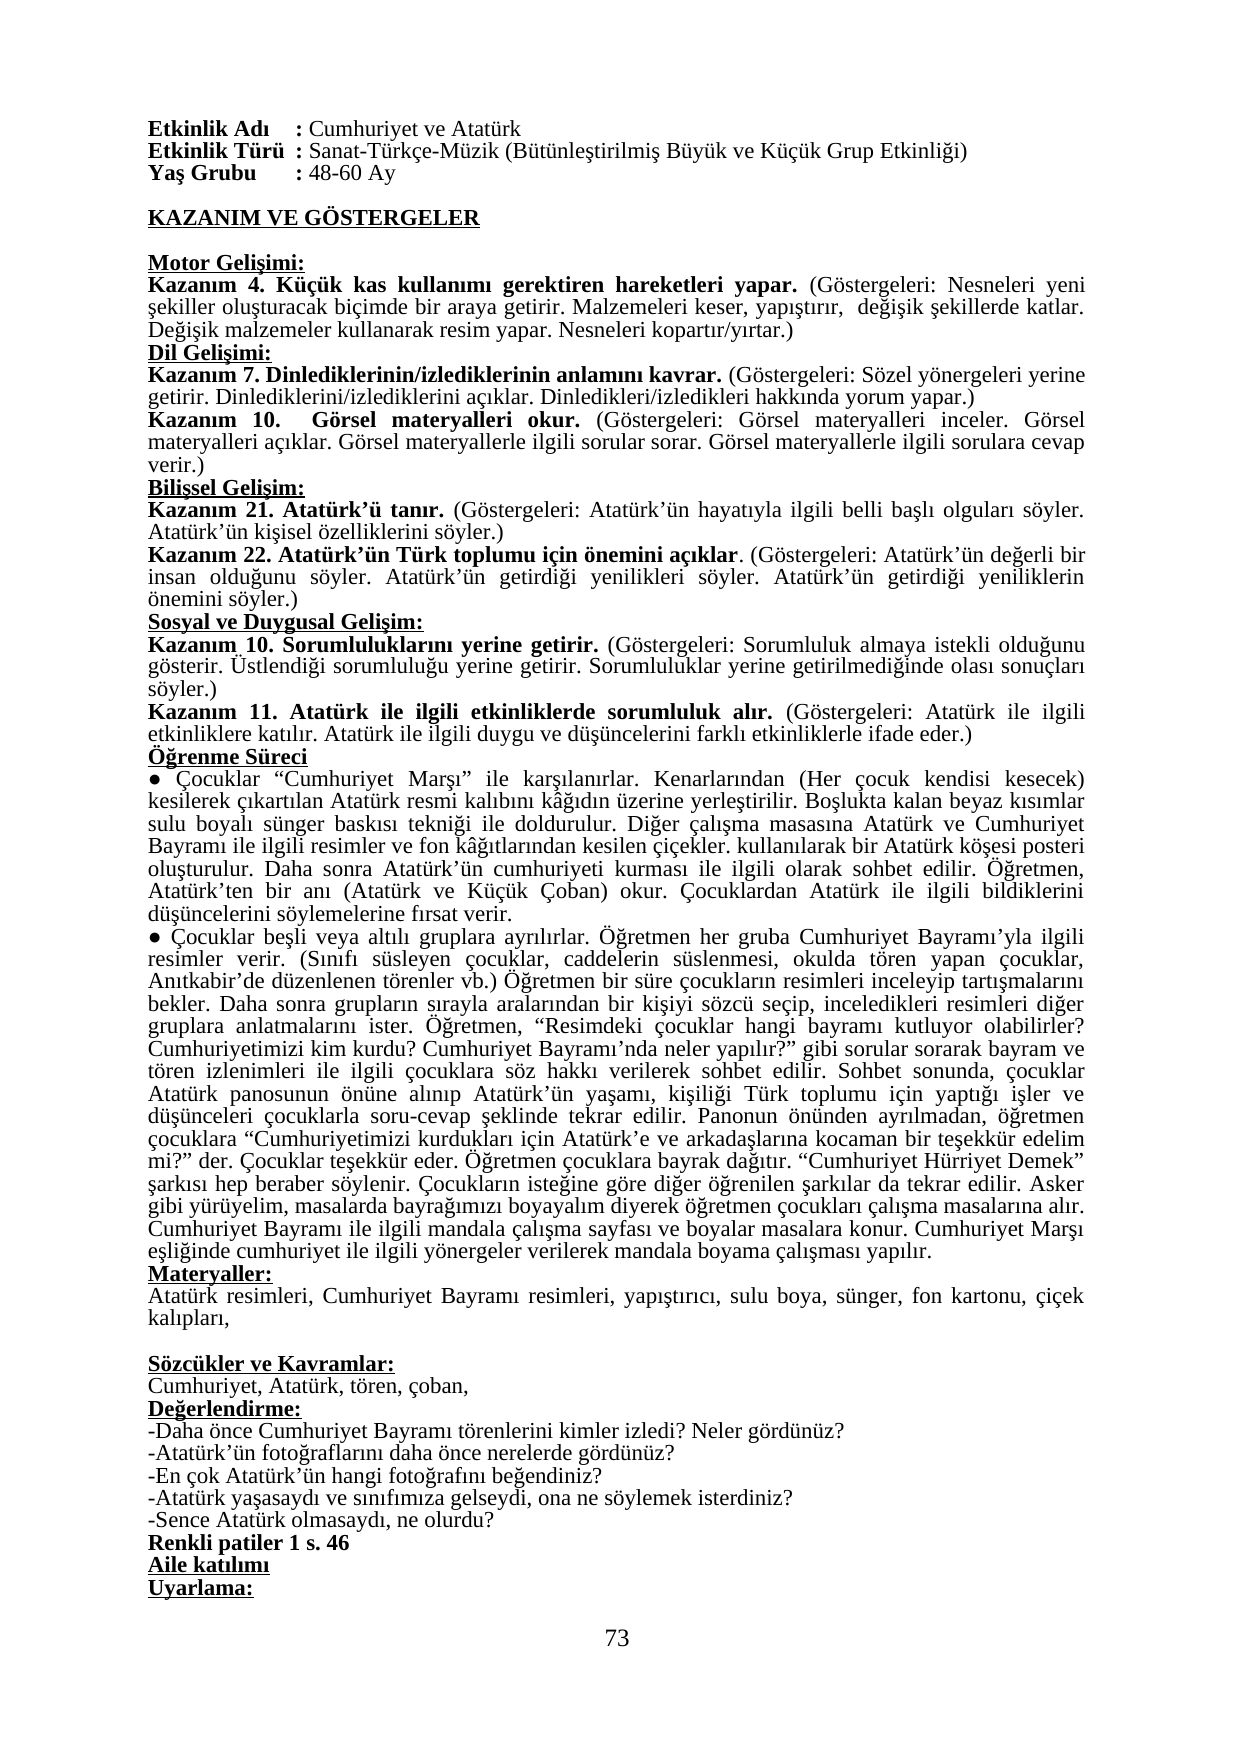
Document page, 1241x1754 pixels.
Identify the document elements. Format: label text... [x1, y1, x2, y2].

text Renkli patiler 1 s. 46 [148, 1532, 1086, 1555]
text Kazanım 10. Sorumluluklarını yerine getirir. (Göstergeleri: Sorumluluk almaya istekli olduğunu gösterir. Üstlendiği sorumluluğu yerine getirir. Sorumluluklar yerine getirilmediğinde olası sonuçları söyler.) [148, 634, 1086, 701]
text Bilişsel Gelişim: [148, 477, 1086, 499]
text Yaş Grubu : 48-60 Ay [148, 163, 1086, 185]
text ● Çocuklar “Cumhuriyet Marşı” ile karşılanırlar. Kenarlarından (Her çocuk kendisi kesecek) kesilerek çıkartılan Atatürk resmi kalıbını kâğıdın üzerine yerleştirilir. Boşlukta kalan beyaz kısımlar sulu boyalı sünger baskısı tekniği ile doldurulur. Diğer çalışma masasına Atatürk ve Cumhuriyet Bayramı ile ilgili resimler ve fon kâğıtlarından kesilen çiçekler. kullanılarak bir Atatürk köşesi posteri oluşturulur. Daha sonra Atatürk’ün cumhuriyeti kurması ile ilgili olarak sohbet edilir. Öğretmen, Atatürk’ten bir anı (Atatürk ve Küçük Çoban) okur. Çocuklardan Atatürk ile ilgili bildiklerini düşüncelerini söylemelerine fırsat verir. [148, 769, 1086, 926]
text Atatürk resimleri, Cumhuriyet Bayramı resimleri, yapıştırıcı, sulu boya, sünger, fon kartonu, çiçek kalıpları, [148, 1286, 1086, 1331]
text Uyarlama: [148, 1577, 1086, 1599]
text Cumhuriyet, Atatürk, tören, çoban, [148, 1376, 1086, 1398]
text -Atatürk yaşasaydı ve sınıfımıza gelseydi, ona ne söylemek isterdiniz? [148, 1488, 1086, 1510]
text Sosyal ve Duygusal Gelişim: [148, 612, 1086, 634]
text Değerlendirme: [148, 1398, 1086, 1420]
text ● Çocuklar beşli veya altılı gruplara ayrılırlar. Öğretmen her gruba Cumhuriyet Bayramı’yla ilgili resimler verir. (Sınıfı süsleyen çocuklar, caddelerin süslenmesi, okulda tören yapan çocuklar, Anıtkabir’de düzenlenen törenler vb.) Öğretmen bir süre çocukların resimleri inceleyip tartışmalarını bekler. Daha sonra grupların sırayla aralarından bir kişiyi sözcü seçip, inceledikleri resimleri diğer gruplara anlatmalarını ister. Öğretmen, “Resimdeki çocuklar hangi bayramı kutluyor olabilirler? Cumhuriyetimizi kim kurdu? Cumhuriyet Bayramı’nda neler yapılır?” gibi sorular sorarak bayram ve tören izlenimleri ile ilgili çocuklara söz hakkı verilerek sohbet edilir. Sohbet sonunda, çocuklar Atatürk panosunun önüne alınıp Atatürk’ün yaşamı, kişiliği Türk toplumu için yaptığı işler ve düşünceleri çocuklarla soru-cevap şeklinde tekrar edilir. Panonun önünden ayrılmadan, öğretmen çocuklara “Cumhuriyetimizi kurdukları için Atatürk’e ve arkadaşlarına kocaman bir teşekkür edelim mi?” der. Çocuklar teşekkür eder. Öğretmen çocuklara bayrak dağıtır. “Cumhuriyet Hürriyet Demek” şarkısı hep beraber söylenir. Çocukların isteğine göre diğer öğrenilen şarkılar da tekrar edilir. Asker gibi yürüyelim, masalarda bayrağımızı boyayalım diyerek öğretmen çocukları çalışma masalarına alır. Cumhuriyet Bayramı ile ilgili mandala çalışma sayfası ve boyalar masalara konur. Cumhuriyet Marşı eşliğinde cumhuriyet ile ilgili yönergeler verilerek mandala boyama çalışması yapılır. [148, 926, 1086, 1263]
text -En çok Atatürk’ün hangi fotoğrafını beğendiniz? [148, 1465, 1086, 1488]
text Dil Gelişimi: [148, 342, 1086, 365]
text Kazanım 10. Görsel materyalleri okur. (Göstergeleri: Görsel materyalleri inceler. Görsel materyalleri açıklar. Görsel materyallerle ilgili sorular sorar. Görsel materyallerle ilgili sorulara cevap verir.) [148, 409, 1086, 477]
text Kazanım 11. Atatürk ile ilgili etkinliklerde sorumluluk alır. (Göstergeleri: Atatürk ile ilgili etkinliklere katılır. Atatürk ile ilgili duygu ve düşüncelerini farklı etkinliklerle ifade eder.) [148, 701, 1086, 746]
text Etkinlik Adı : Cumhuriyet ve Atatürk [148, 118, 1086, 141]
text KAZANIM VE GÖSTERGELER [148, 208, 1086, 230]
text Kazanım 21. Atatürk’ü tanır. (Göstergeleri: Atatürk’ün hayatıyla ilgili belli başlı olguları söyler. Atatürk’ün kişisel özelliklerini söyler.) [148, 499, 1086, 544]
text Öğrenme Süreci [148, 746, 1086, 769]
text -Atatürk’ün fotoğraflarını daha önce nerelerde gördünüz? [148, 1443, 1086, 1465]
text -Daha önce Cumhuriyet Bayramı törenlerini kimler izledi? Neler gördünüz? [148, 1420, 1086, 1443]
text Kazanım 22. Atatürk’ün Türk toplumu için önemini açıklar. (Göstergeleri: Atatürk’ün değerli bir insan olduğunu söyler. Atatürk’ün getirdiği yenilikleri söyler. Atatürk’ün getirdiği yeniliklerin önemini söyler.) [148, 544, 1086, 612]
text -Sence Atatürk olmasaydı, ne olurdu? [148, 1510, 1086, 1532]
text Kazanım 4. Küçük kas kullanımı gerektiren hareketleri yapar. (Göstergeleri: Nesneleri yeni şekiller oluşturacak biçimde bir araya getirir. Malzemeleri keser, yapıştırır, değişik şekillerde katlar. Değişik malzemeler kullanarak resim yapar. Nesneleri kopartır/yırtar.) [148, 275, 1086, 342]
text Motor Gelişimi: [148, 252, 1086, 275]
text Materyaller: [148, 1263, 1086, 1286]
text Aile katılımı [148, 1555, 1086, 1577]
text Kazanım 7. Dinlediklerinin/izlediklerinin anlamını kavrar. (Göstergeleri: Sözel yönergeleri yerine getirir. Dinlediklerini/izlediklerini açıklar. Dinledikleri/izledikleri hakkında yorum yapar.) [148, 365, 1086, 409]
text Etkinlik Türü : Sanat-Türkçe-Müzik (Bütünleştirilmiş Büyük ve Küçük Grup Etkinliği) [148, 141, 1086, 163]
text Sözcükler ve Kavramlar: [148, 1353, 1086, 1376]
